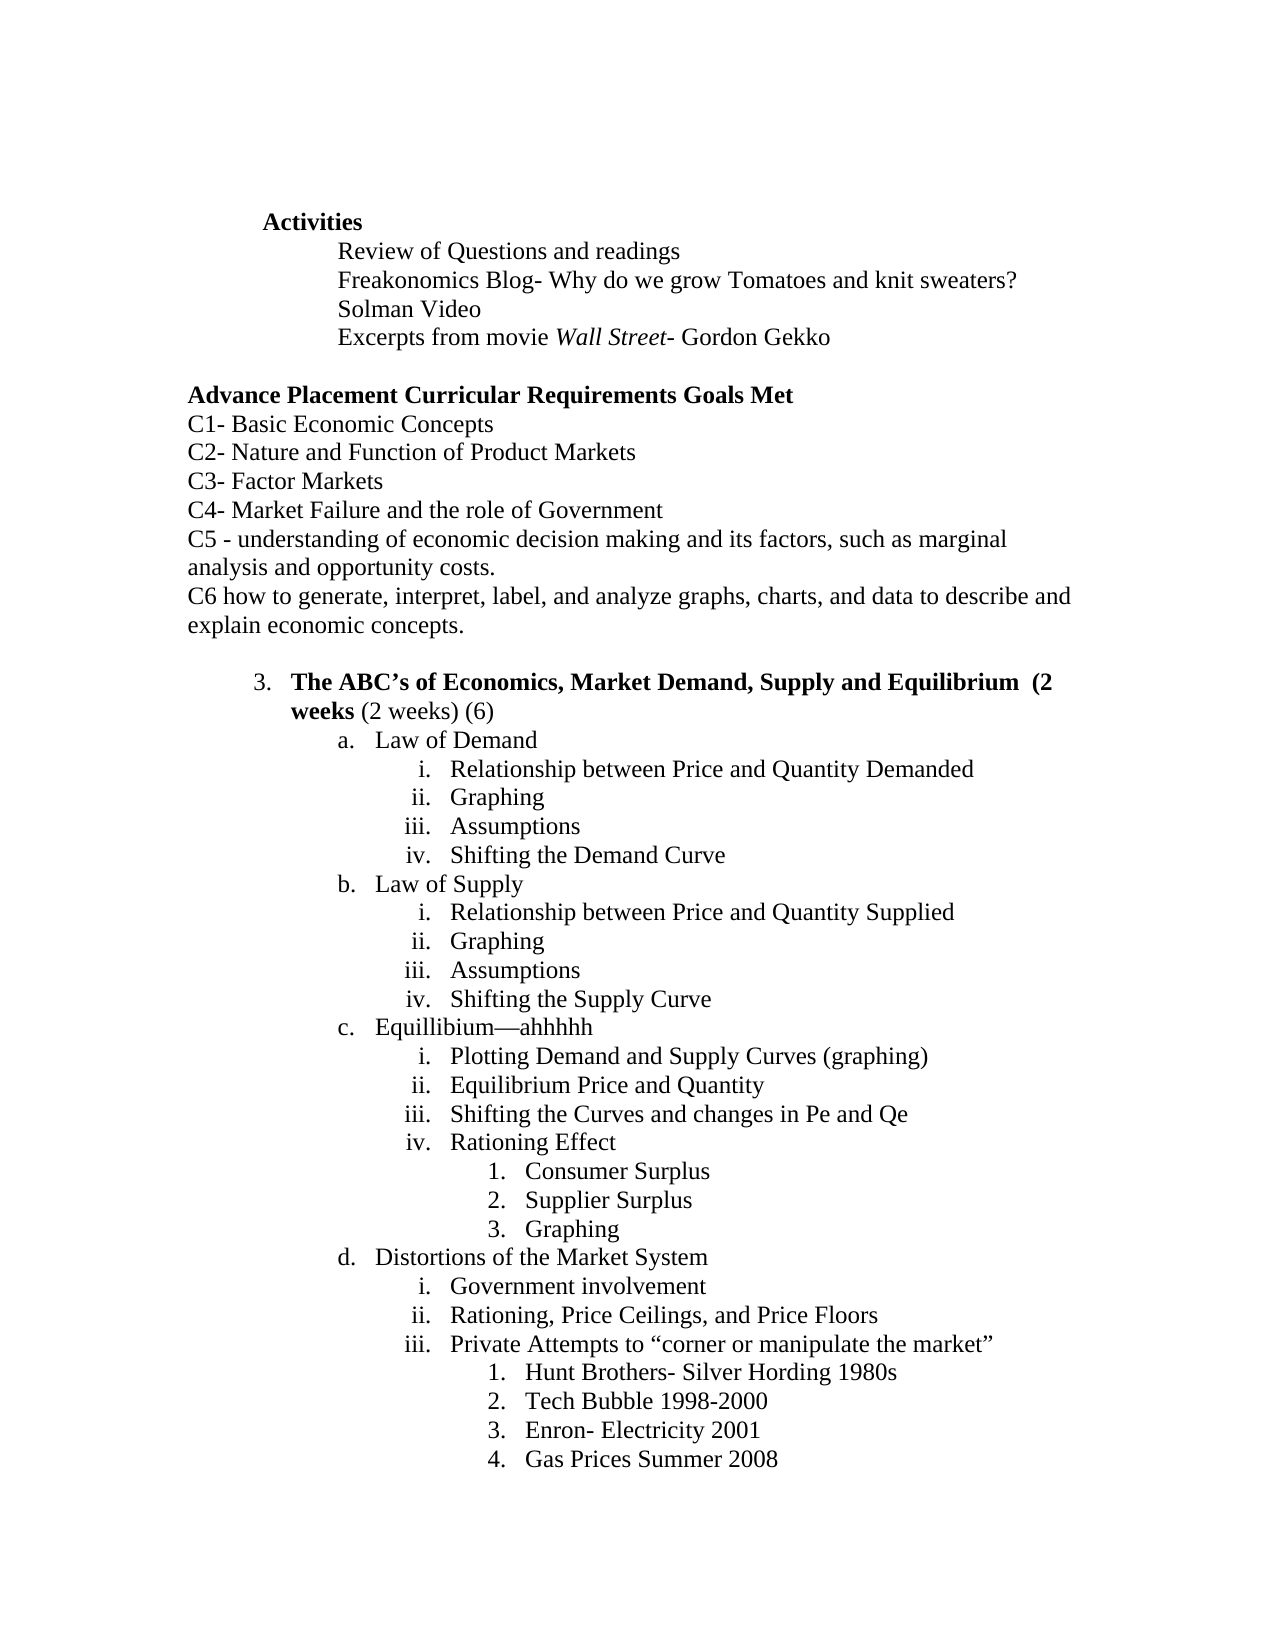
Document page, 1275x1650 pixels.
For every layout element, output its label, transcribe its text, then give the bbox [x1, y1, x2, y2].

list Relationship between Price and Quantity Supplied [431, 897, 1087, 926]
list Relationship between Price and Quantity Demanded [431, 754, 1087, 782]
list Shifting the Curves and changes in Pe and Qe [431, 1099, 1087, 1127]
text Review of Questions and readings [187, 236, 1087, 265]
text C1- Basic Economic Concepts [187, 409, 1087, 437]
list Distortions of the Market System [337, 1242, 1087, 1271]
list Consumer Surplus [487, 1156, 1087, 1185]
list Equilibrium Price and Quantity [431, 1070, 1087, 1099]
list Assumptions [431, 811, 1087, 840]
text C6 how to generate, interpret, label, and analyze graphs, charts, and data to describe and explain economic concepts. [187, 581, 1087, 639]
text Solman Video [187, 294, 1087, 322]
list Supplier Surplus [487, 1185, 1087, 1214]
list Assumptions [431, 955, 1087, 984]
list Graphing [431, 782, 1087, 811]
list Government involvement [431, 1271, 1087, 1300]
list Plotting Demand and Supply Curves (graphing) [431, 1041, 1087, 1070]
list Graphing [487, 1214, 1087, 1242]
text Advance Placement Curricular Requirements Goals Met [187, 380, 1087, 409]
list Law of Demand [337, 725, 1087, 754]
text C5 - understanding of economic decision making and its factors, such as marginal analysis and opportunity costs. [187, 524, 1087, 581]
text Activities [187, 207, 1087, 236]
list Shifting the Supply Curve [431, 984, 1087, 1012]
text Freakonomics Blog- Why do we grow Tomatoes and knit sweaters? [187, 265, 1087, 294]
text C4- Market Failure and the role of Government [187, 495, 1087, 524]
list Gas Prices Summer 2008 [487, 1444, 1087, 1472]
list Hunt Brothers- Silver Hording 1980s [487, 1357, 1087, 1386]
text Excerpts from movie Wall Street- Gordon Gekko [262, 322, 1087, 351]
list Rationing, Price Ceilings, and Price Floors [431, 1300, 1087, 1329]
list Tech Bubble 1998-2000 [487, 1386, 1087, 1415]
text C2- Nature and Function of Product Markets [187, 437, 1087, 466]
list Enron- Electricity 2001 [487, 1415, 1087, 1444]
list Law of Supply [337, 869, 1087, 897]
list Rationing Effect [431, 1127, 1087, 1156]
list Private Attempts to “corner or manipulate the market” [431, 1329, 1087, 1357]
list The ABC’s of Economics, Market Demand, Supply and Equilibrium (2 weeks (2 weeks) (6) [253, 667, 1087, 725]
list Equillibium—ahhhhh [337, 1012, 1087, 1041]
text C3- Factor Markets [187, 466, 1087, 495]
list Graphing [431, 926, 1087, 955]
list Shifting the Demand Curve [431, 840, 1087, 869]
